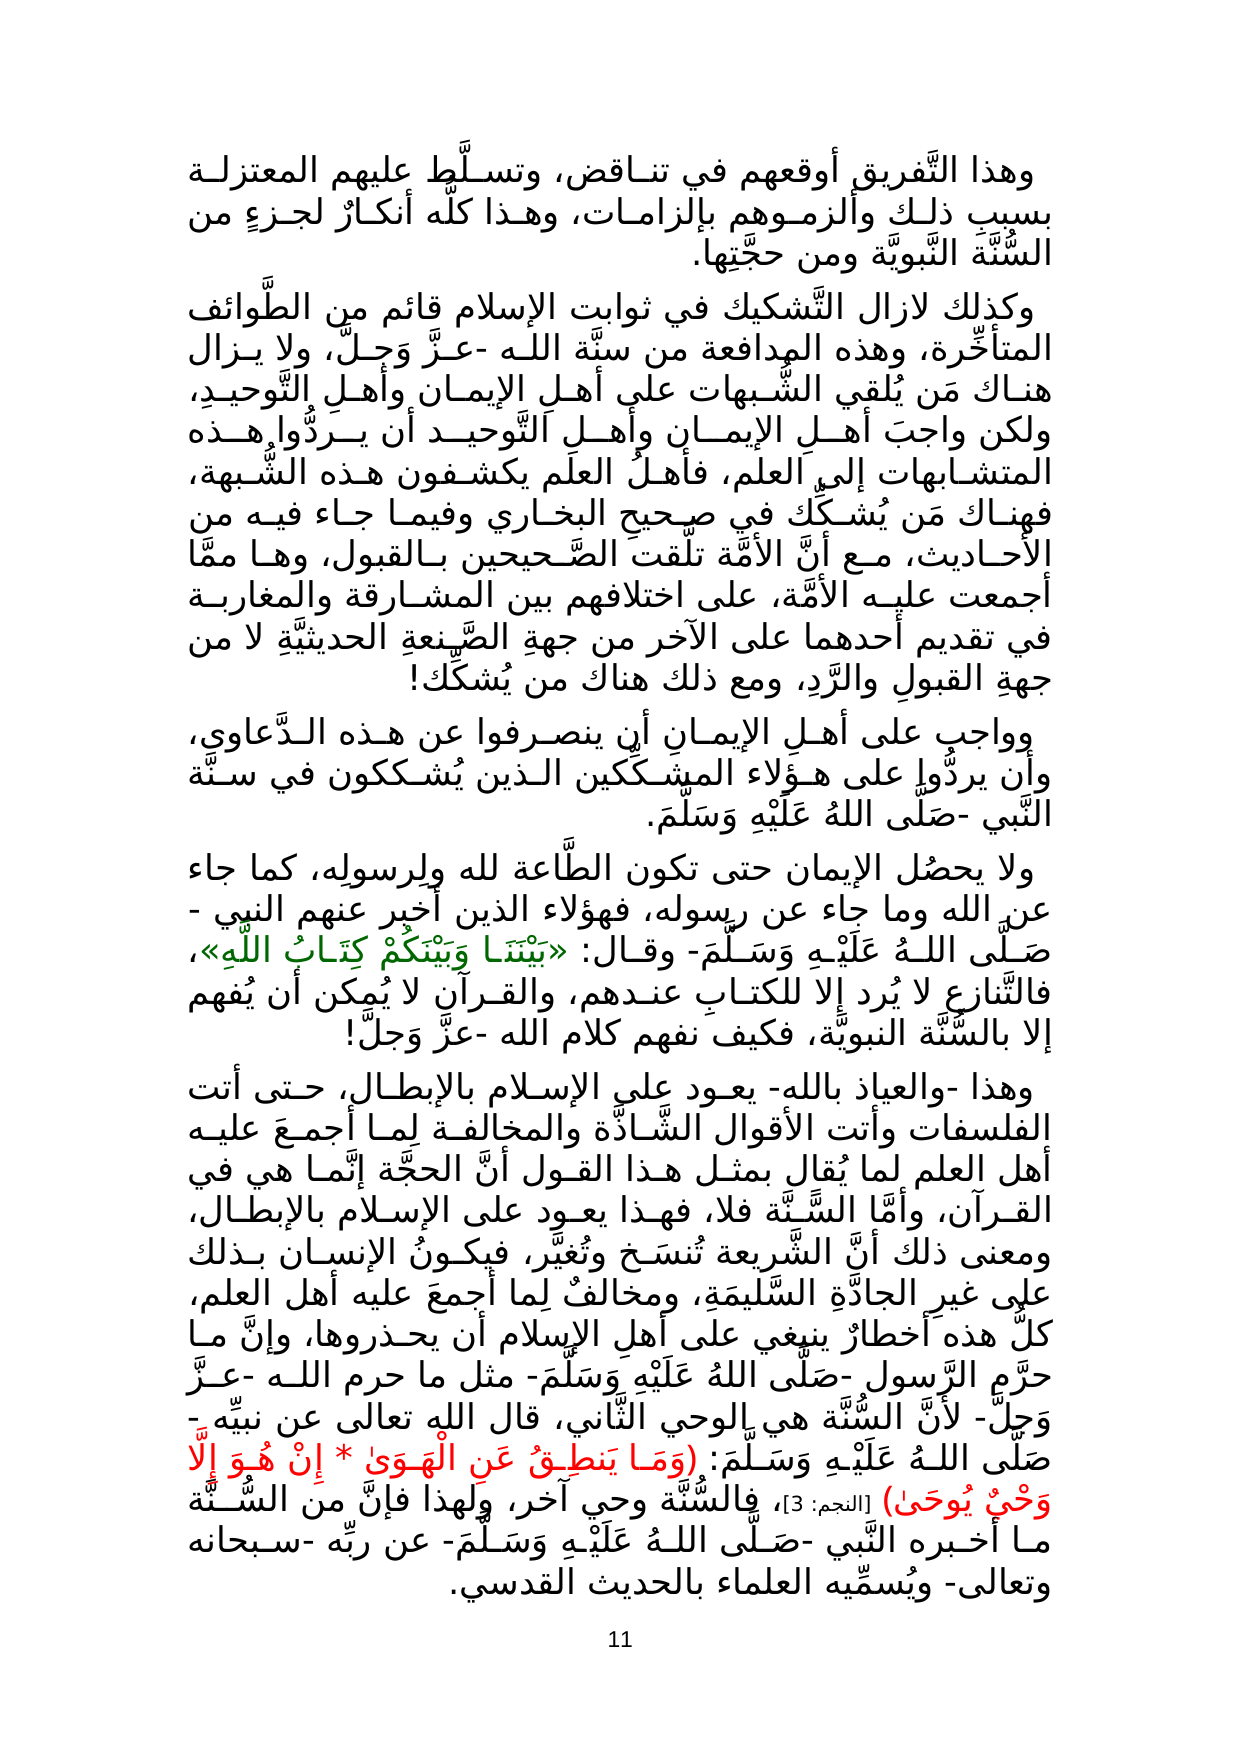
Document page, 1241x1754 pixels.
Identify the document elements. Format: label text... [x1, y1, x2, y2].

text وواجب على أهلِ الإيمانِ أن ينصرفوا عن هذه الدَّعاوى، وأن يردُّوا على هؤلاء المشكِّكين الذين يُشككون في سنَّة النَّبي -صَلَّى اللهُ عَلَيْهِ وَسَلَّمَ. [187, 711, 1053, 835]
text وهذا التَّفريق أوقعهم في تناقض، وتسلَّط عليهم المعتزلة بسببِ ذلك وألزموهم بإلزامات، وهذا كلُّه أنكارٌ لجزءٍ من السُّنَّة النَّبويَّة ومن حجَّتِها. [187, 150, 1053, 274]
text ولا يحصُل الإيمان حتى تكون الطَّاعة لله ولِرسولِه، كما جاء عن الله وما جاء عن رسوله، فهؤلاء الذين أخبر عنهم النبي -صَلَّى اللهُ عَلَيْهِ وَسَلَّمَ- وقال: «بَيْنَنَا وَبَيْنَكُمْ كِتَابُ اللَّهِ»، فالتَّنازع لا يُرد إلا للكتابِ عندهم، والقرآن لا يُمكن أن يُفهم إلا بالسُّنَّة النبويَّة، فكيف نفهم كلام الله -عزَّ وَجلَّ! [187, 847, 1053, 1054]
text وكذلك لازال التَّشكيك في ثوابت الإسلام قائم من الطَّوائف المتأخِّرة، وهذه المدافعة من سنَّة الله -عزَّ وَجلَّ، ولا يزال هناك مَن يُلقي الشُّبهات على أهلِ الإيمان وأهلِ التَّوحيدِ، ولكن واجبَ أهلِ الإيمان وأهلِ التَّوحيد أن يردُّوا هذه المتشابهات إلى العلم، فأهلُ العلم يكشفون هذه الشُّبهة، فهناك مَن يُشكِّك في صحيحِ البخاري وفيما جاء فيه من الأحاديث، مع أنَّ الأمَّة تلَّقت الصَّحيحين بالقبول، وها ممَّا أجمعت عليه الأمَّة، على اختلافهم بين المشارقة والمغاربة في تقديم أحدهما على الآخر من جهةِ الصَّنعةِ الحديثيَّةِ لا من جهةِ القبولِ والرَّدِ، ومع ذلك هناك من يُشكِّك! [187, 286, 1053, 699]
text وهذا -والعياذ بالله- يعود على الإسلام بالإبطال، حتى أتت الفلسفات وأتت الأقوال الشَّاذَّة والمخالفة لِما أجمعَ عليه أهل العلم لما يُقال بمثل هذا القول أنَّ الحجَّة إنَّما هي في القرآن، وأمَّا السًّنَّة فلا، فهذا يعود على الإسلام بالإبطال، ومعنى ذلك أنَّ الشَّريعة تُنسَخ وتُغيَّر، فيكونُ الإنسان بذلك على غيرِ الجادَّةِ السَّليمَةِ، ومخالفٌ لِما أجمعَ عليه أهل العلم، كلُّ هذه أخطارٌ ينبغي على أهلِ الإسلام أن يحذروها، وإنَّ ما حرَّم الرَّسول -صَلَّى اللهُ عَلَيْهِ وَسَلَّمَ- مثل ما حرم الله -عزَّ وَجلَّ- لأنَّ السُّنَّة هي الوحي الثَّاني، قال الله تعالى عن نبيِّه -صَلَّى اللهُ عَلَيْهِ وَسَلَّمَ: ﴿وَمَا يَنطِقُ عَنِ الْهَوَىٰ * إِنْ هُوَ إِلَّا وَحْيٌ يُوحَىٰ﴾ [النجم: 3]، فالسُّنَّة وحي آخر، ولهذا فإنَّ من السُّنَّة ما أخبره النَّبي -صَلَّى اللهُ عَلَيْهِ وَسَلَّمَ- عن ربِّه -سبحانه وتعالى- ويُسمِّيه العلماء بالحديث القدسي. [187, 1066, 1053, 1602]
